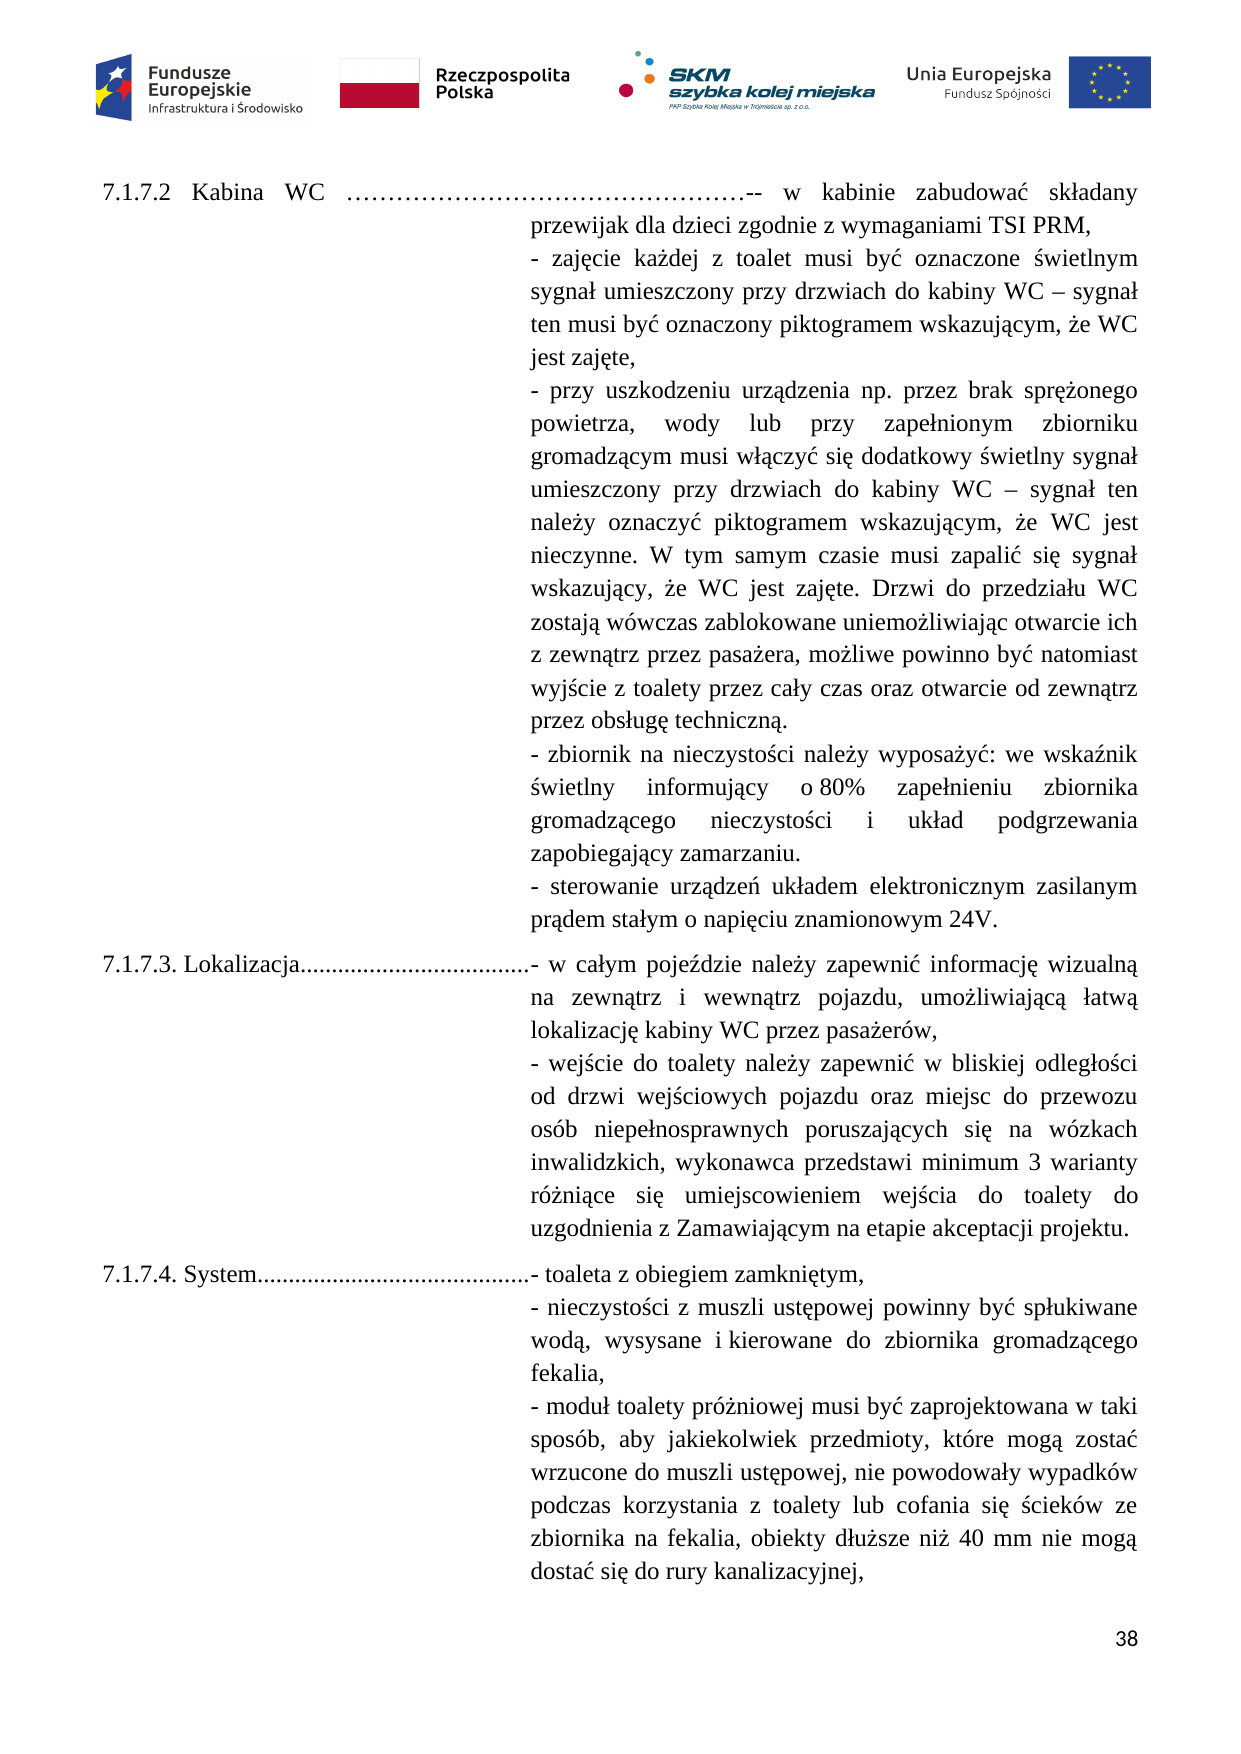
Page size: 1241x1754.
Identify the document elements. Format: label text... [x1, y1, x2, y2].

picture [85, 51, 311, 133]
picture [322, 41, 587, 125]
text 7.1.7.2 Kabina WC …………………………………………-- w kabinie zabudować składany przewijak dla dzieci zgodnie z wymaganiami TSI PRM, - zajęcie każdej z toalet musi być oznaczone świetlnym sygnał umieszczony przy drzwiach do kabiny WC – sygnał ten musi być oznaczony piktogramem wskazującym, że WC jest zajęte, - przy uszkodzeniu urządzenia np. przez brak sprężonego powietrza, wody lub przy zapełnionym zbiorniku gromadzącym musi włączyć się dodatkowy świetlny sygnał umieszczony przy drzwiach do kabiny WC – sygnał ten należy oznaczyć piktogramem wskazującym, że WC jest nieczynne. W tym samym czasie musi zapalić się sygnał wskazujący, że WC jest zajęte. Drzwi do przedziału WC zostają wówczas zablokowane uniemożliwiając otwarcie ich z zewnątrz przez pasażera, możliwe powinno być natomiast wyjście z toalety przez cały czas oraz otwarcie od zewnątrz przez obsługę techniczną. - zbiornik na nieczystości należy wyposażyć: we wskaźnik świetlny informujący o 80% zapełnieniu zbiornika gromadzącego nieczystości i układ podgrzewania zapobiegający zamarzaniu. - sterowanie urządzeń układem elektronicznym zasilanym prądem stałym o napięciu znamionowym 24V. [102, 177, 1138, 932]
picture [889, 24, 1169, 141]
text 7.1.7.3. Lokalizacja - w całym pojeździe należy zapewnić informację wizualną na zewnątrz i wewnątrz pojazdu, umożliwiającą łatwą lokalizację kabiny WC przez pasażerów, - wejście do toalety należy zapewnić w bliskiej odległości od drzwi wejściowych pojazdu oraz miejsc do przewozu osób niepełnosprawnych poruszających się na wózkach inwalidzkich, wykonawca przedstawi minimum 3 warianty różniące się umiejscowieniem wejścia do toalety do uzgodnienia z Zamawiającym na etapie akceptacji projektu. [102, 949, 1138, 1242]
picture [619, 51, 875, 110]
